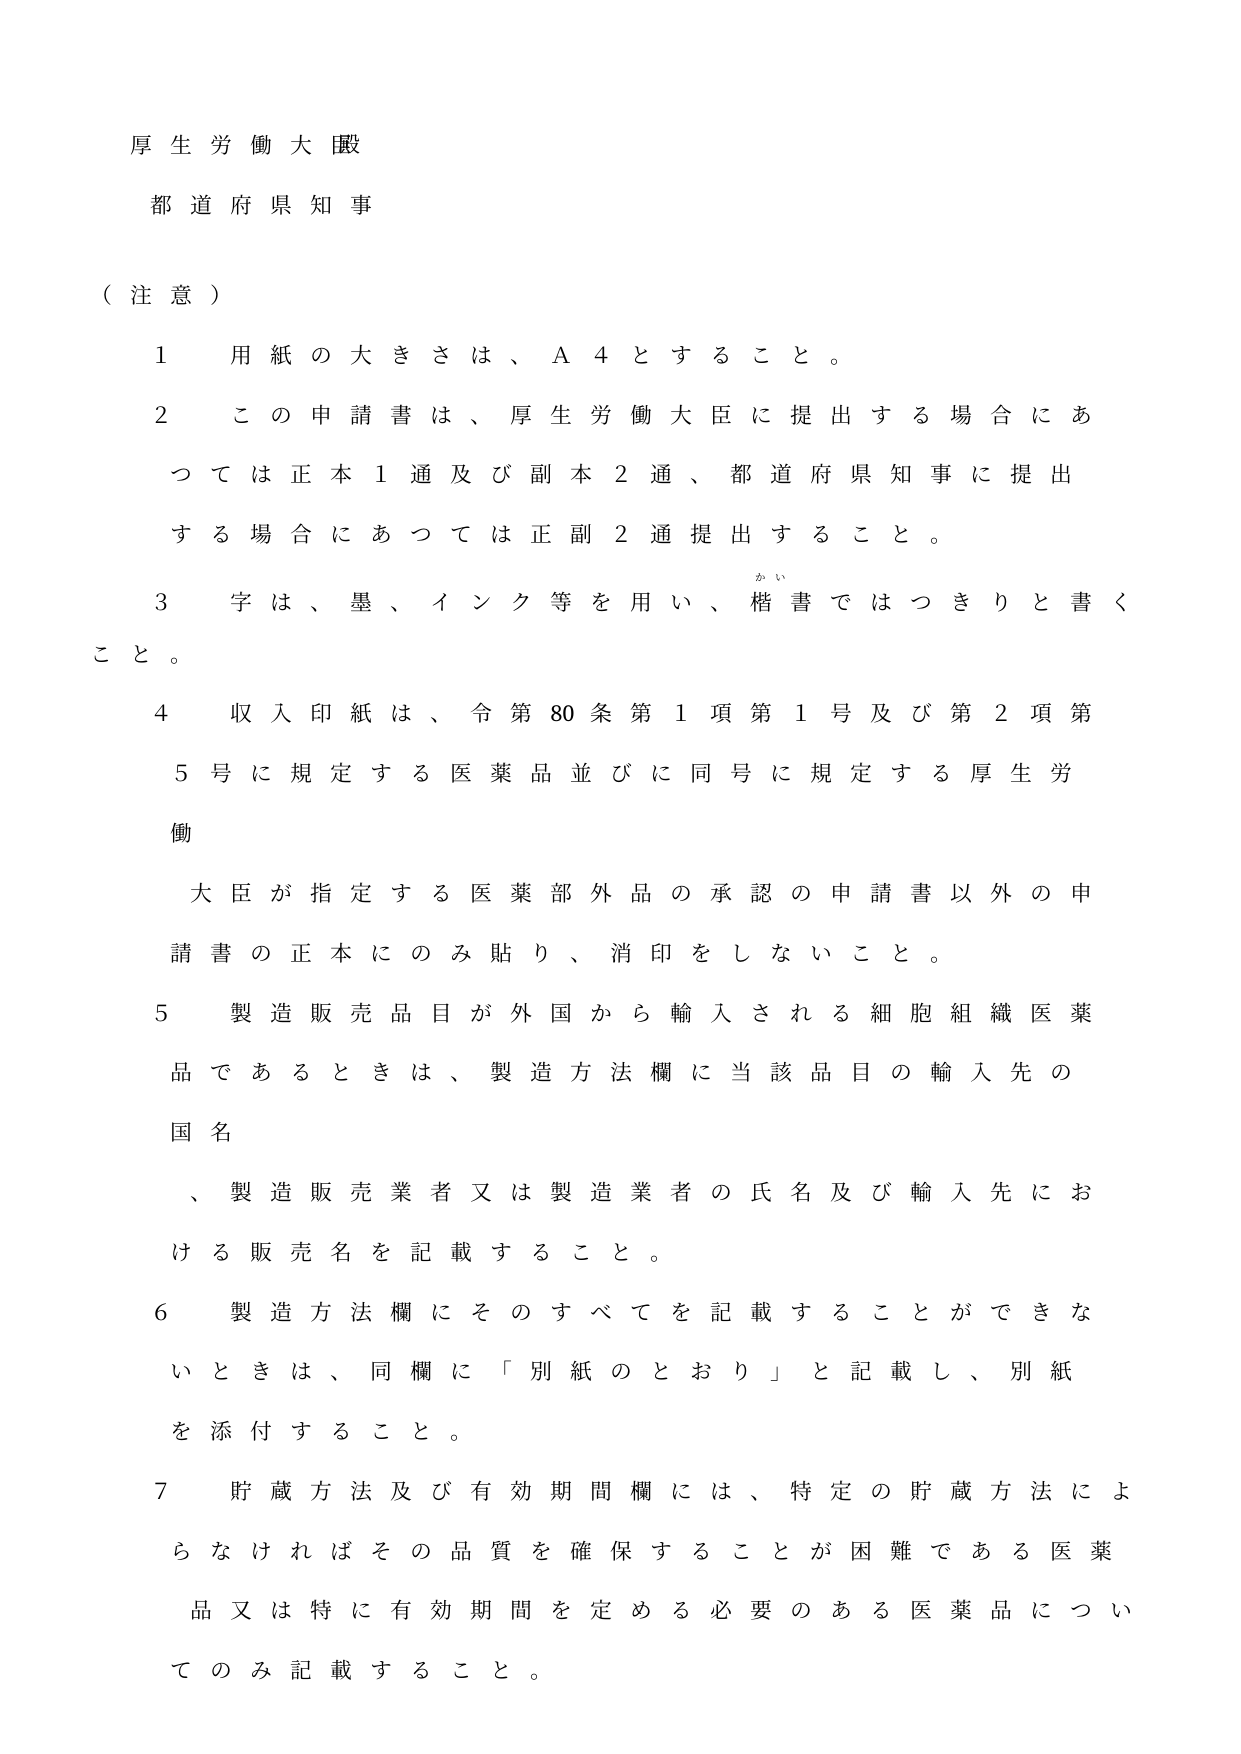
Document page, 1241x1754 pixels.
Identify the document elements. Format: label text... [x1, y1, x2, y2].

text ４ 収入印紙は、令第80条第１項第１号及び第２項第５号に規定する医薬品並びに同号に規定する厚生労働 [130, 683, 1126, 862]
text ３ 字は、墨、インク等を用い、書ではつきりと書くこと。 [90, 563, 1150, 683]
text 厚生労働大臣 [90, 114, 1150, 174]
text 品又は特に有効期間を定める必要のある医薬品についてのみ記載すること。 [130, 1579, 1150, 1699]
text ７ 貯蔵方法及び有効期間欄には、特定の貯蔵方法によらなければその品質を確保することが困難である医薬 [130, 1460, 1150, 1579]
text ２ この申請書は、厚生労働大臣に提出する場合にあつては正本１通及び副本２通、都道府県知事に提出する場合にあつては正副２通提出すること。 [130, 384, 1126, 563]
text 大臣が指定する医薬部外品の承認の申請書以外の申請書の正本にのみ貼り、消印をしないこと。 [130, 862, 1126, 982]
text （注意） [90, 264, 1150, 324]
text 、製造販売業者又は製造業者の氏名及び輸入先における販売名を記載すること。 [130, 1161, 1126, 1281]
text 都道府県知事 [90, 174, 1150, 234]
text １ 用紙の大きさは、Ａ４とすること。 [90, 324, 1150, 384]
text ５ 製造販売品目が外国から輸入される細胞組織医薬品であるときは、製造方法欄に当該品目の輸入先の国名 [130, 982, 1126, 1161]
text ６ 製造方法欄にそのすべてを記載することができないときは、同欄に「別紙のとおり」と記載し、別紙を添付すること。 [130, 1281, 1126, 1460]
